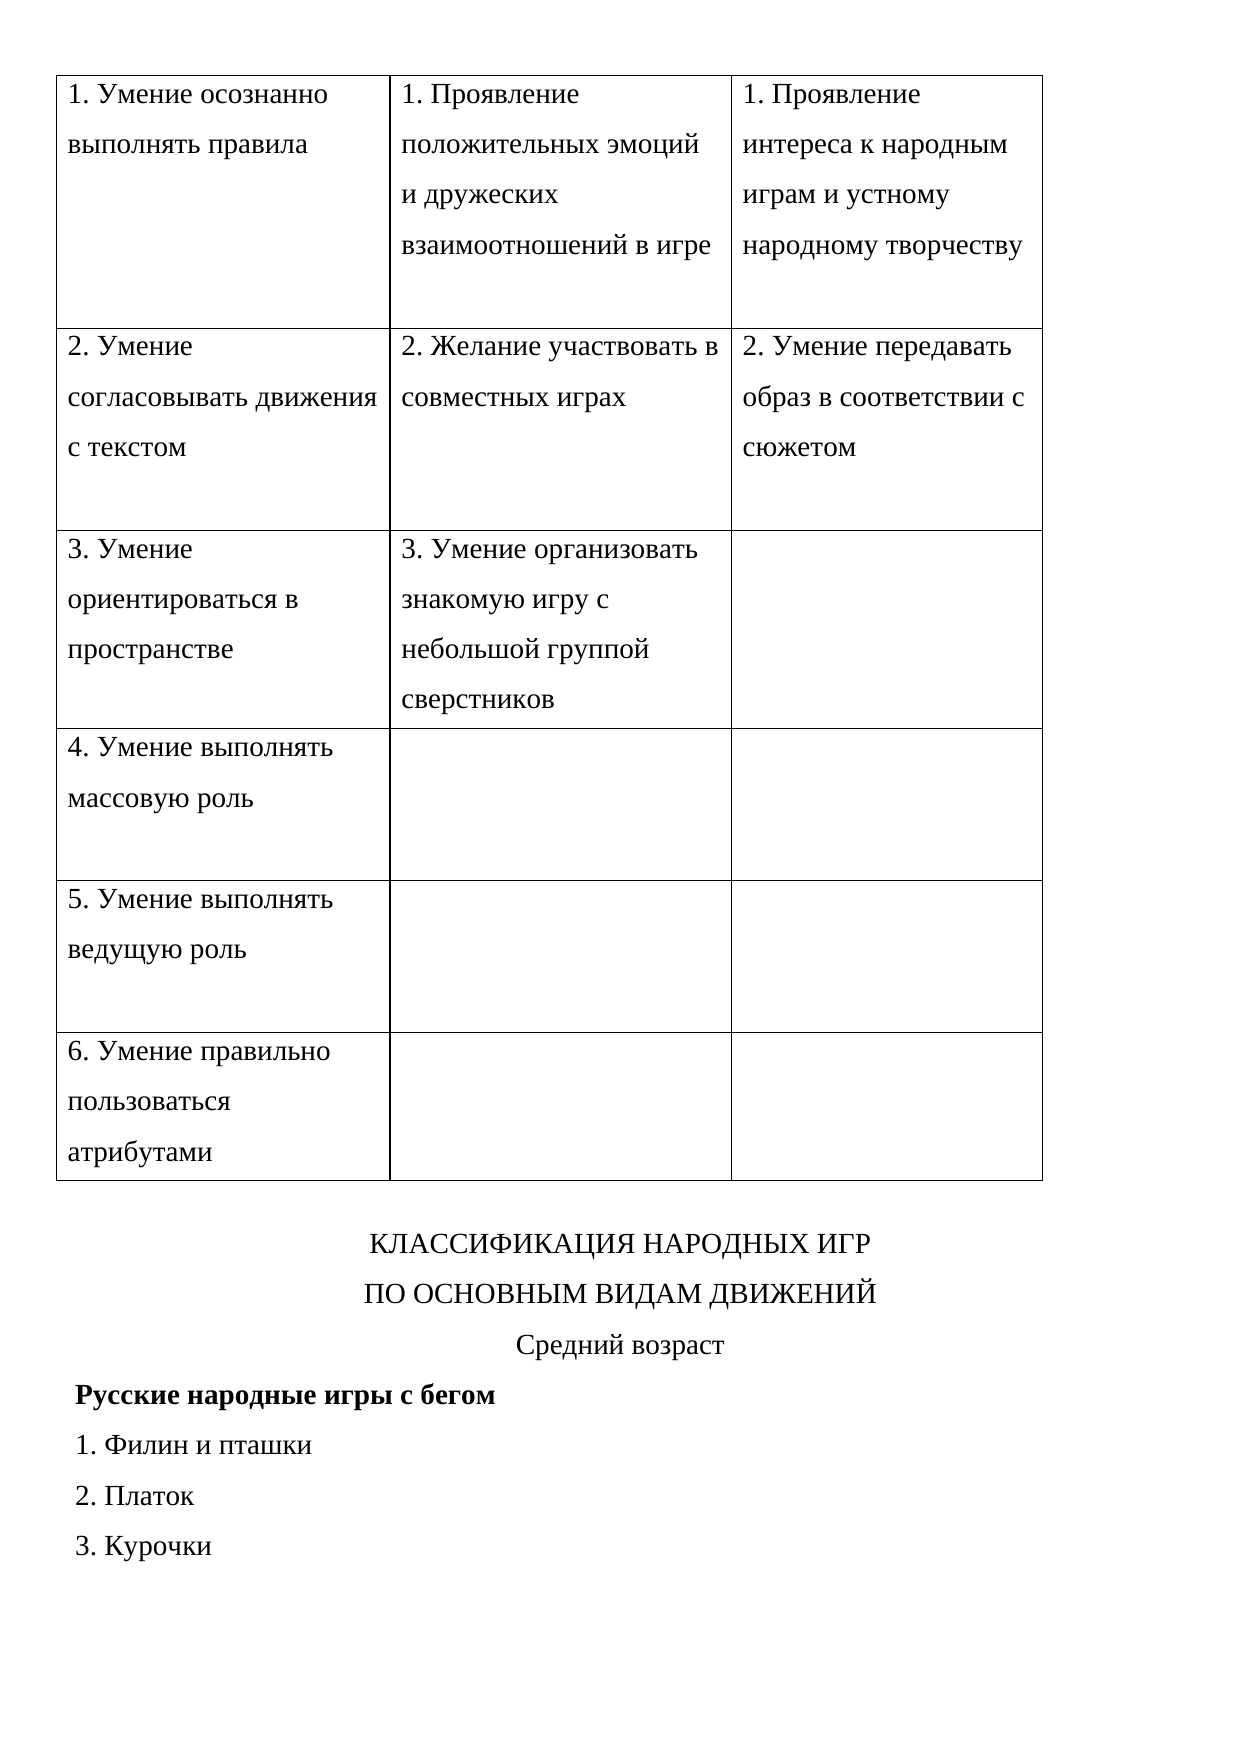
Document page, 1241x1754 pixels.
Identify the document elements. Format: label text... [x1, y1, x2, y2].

table_cell 1. Умение осознанно выполнять правила [57, 76, 389, 327]
table_cell 4. Умение выполнять массовую роль [57, 729, 389, 880]
table_cell [391, 729, 731, 880]
table_cell [391, 1033, 731, 1180]
table_cell 3. Умение организовать знакомую игру с небольшой группой сверстников [391, 531, 731, 728]
table_cell [732, 1033, 1042, 1180]
text 2. Платок [75, 1478, 1165, 1511]
table_cell 2. Умение передавать образ в соответствии с сюжетом [732, 329, 1042, 530]
text Средний возраст [75, 1327, 1165, 1360]
text Русские народные игры с бегом [75, 1377, 1165, 1411]
table_cell 6. Умение правильно пользоваться атрибутами [57, 1033, 389, 1180]
table_cell 1. Проявление положительных эмоций и дружеских взаимоотношений в игре [391, 76, 731, 327]
text ПО ОСНОВНЫМ ВИДАМ ДВИЖЕНИЙ [75, 1277, 1165, 1310]
table_cell [732, 531, 1042, 728]
table_cell 2. Желание участвовать в совместных играх [391, 329, 731, 530]
table_cell [732, 881, 1042, 1032]
table_cell [732, 729, 1042, 880]
table_cell 2. Умение согласовывать движения с текстом [57, 329, 389, 530]
table_cell [391, 881, 731, 1032]
text 3. Курочки [75, 1528, 1165, 1562]
text КЛАССИФИКАЦИЯ НАРОДНЫХ ИГР [75, 1226, 1165, 1260]
table_cell 3. Умение ориентироваться в пространстве [57, 531, 389, 728]
table_cell 1. Проявление интереса к народным играм и устному народному творчеству [732, 76, 1042, 327]
table_cell 5. Умение выполнять ведущую роль [57, 881, 389, 1032]
text 1. Филин и пташки [75, 1427, 1165, 1461]
